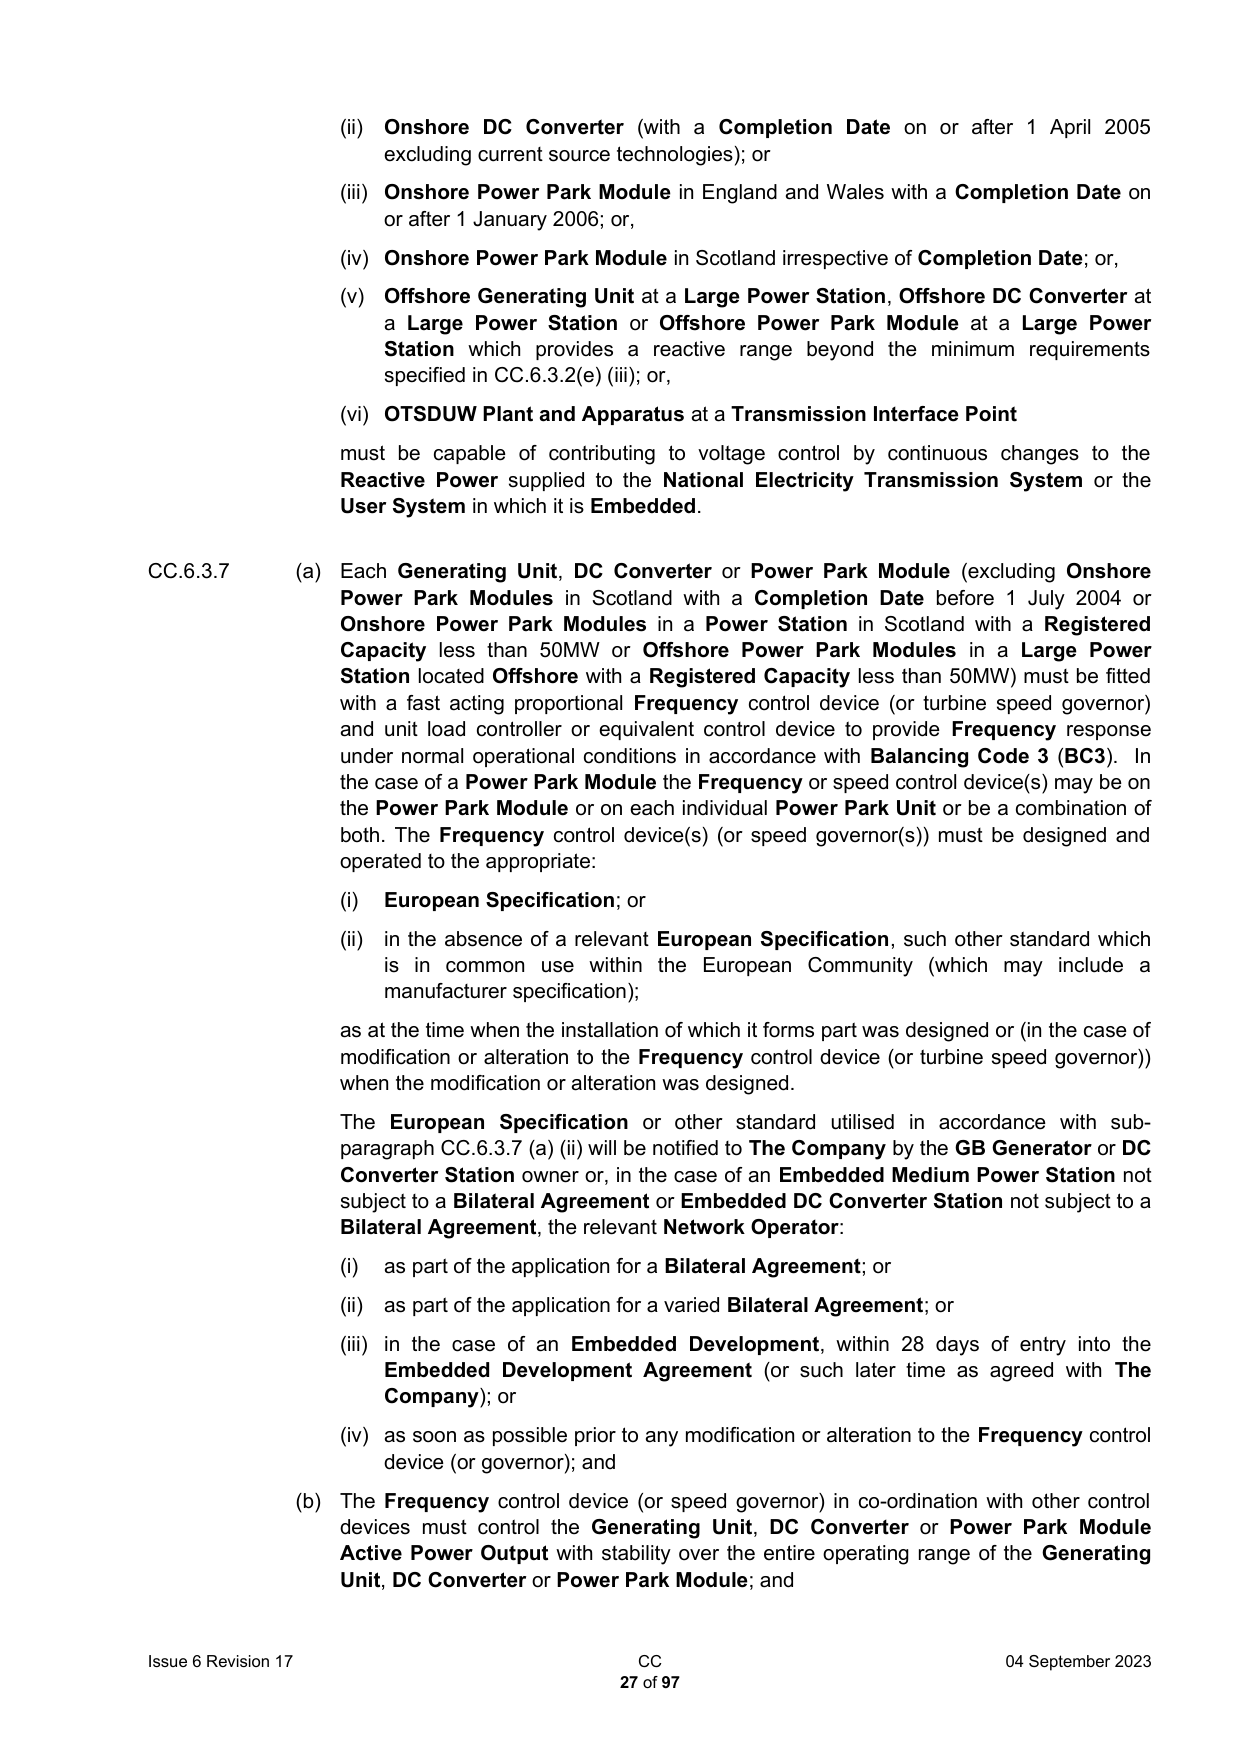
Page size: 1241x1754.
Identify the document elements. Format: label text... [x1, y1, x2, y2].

text must be capable of contributing to voltage control by continuous changes to the Reactive Power supplied to the National Electricity Transmission System or the User System in which it is Embedded. [295, 441, 1152, 518]
text (iv) Onshore Power Park Module in Scotland irrespective of Completion Date; or, [340, 245, 1152, 269]
text The European Specification or other standard utilised in accordance with sub-paragraph CC.6.3.7 (a) (ii) will be notified to The Company by the GB Generator or DC Converter Station owner or, in the case of an Embedded Medium Power Station not subject to a Bilateral Agreement or Embedded DC Converter Station not subject to a Bilateral Agreement, the relevant Network Operator: [295, 1110, 1152, 1239]
text (iv) as soon as possible prior to any modification or alteration to the Frequency control device (or governor); and [340, 1423, 1152, 1473]
text (ii) as part of the application for a varied Bilateral Agreement; or [340, 1293, 1152, 1317]
text (v) Offshore Generating Unit at a Large Power Station, Offshore DC Converter at a Large Power Station or Offshore Power Park Module at a Large Power Station which provides a reactive range beyond the minimum requirements specified in CC.6.3.2(e) (iii); or, [340, 284, 1152, 387]
text CC.6.3.7 (a) Each Generating Unit, DC Converter or Power Park Module (excluding Onshore Power Park Modules in Scotland with a Completion Date before 1 July 2004 or Onshore Power Park Modules in a Power Station in Scotland with a Registered Capacity less than 50MW or Offshore Power Park Modules in a Large Power Station located Offshore with a Registered Capacity less than 50MW) must be fitted with a fast acting proportional Frequency control device (or turbine speed governor) and unit load controller or equivalent control device to provide Frequency response under normal operational conditions in accordance with Balancing Code 3 (BC3). In the case of a Power Park Module the Frequency or speed control device(s) may be on the Power Park Module or on each individual Power Park Unit or be a combination of both. The Frequency control device(s) (or speed governor(s)) must be designed and operated to the appropriate: [148, 559, 1152, 873]
text (b) The Frequency control device (or speed governor) in co-ordination with other control devices must control the Generating Unit, DC Converter or Power Park Module Active Power Output with stability over the entire operating range of the Generating Unit, DC Converter or Power Park Module; and [295, 1488, 1152, 1591]
text (ii) Onshore DC Converter (with a Completion Date on or after 1 April 2005 excluding current source technologies); or [340, 115, 1152, 165]
text (i) as part of the application for a Bilateral Agreement; or [340, 1254, 1152, 1278]
text (i) European Specification; or [340, 888, 1152, 912]
text (vi) OTSDUW Plant and Apparatus at a Transmission Interface Point [340, 402, 1152, 426]
text (iii) in the case of an Embedded Development, within 28 days of entry into the Embedded Development Agreement (or such later time as agreed with The Company); or [340, 1332, 1152, 1408]
text as at the time when the installation of which it forms part was designed or (in the case of modification or alteration to the Frequency control device (or turbine speed governor)) when the modification or alteration was designed. [295, 1018, 1152, 1095]
text (ii) in the absence of a relevant European Specification, such other standard which is in common use within the European Community (which may include a manufacturer specification); [340, 927, 1152, 1003]
text (iii) Onshore Power Park Module in England and Wales with a Completion Date on or after 1 January 2006; or, [340, 180, 1152, 231]
